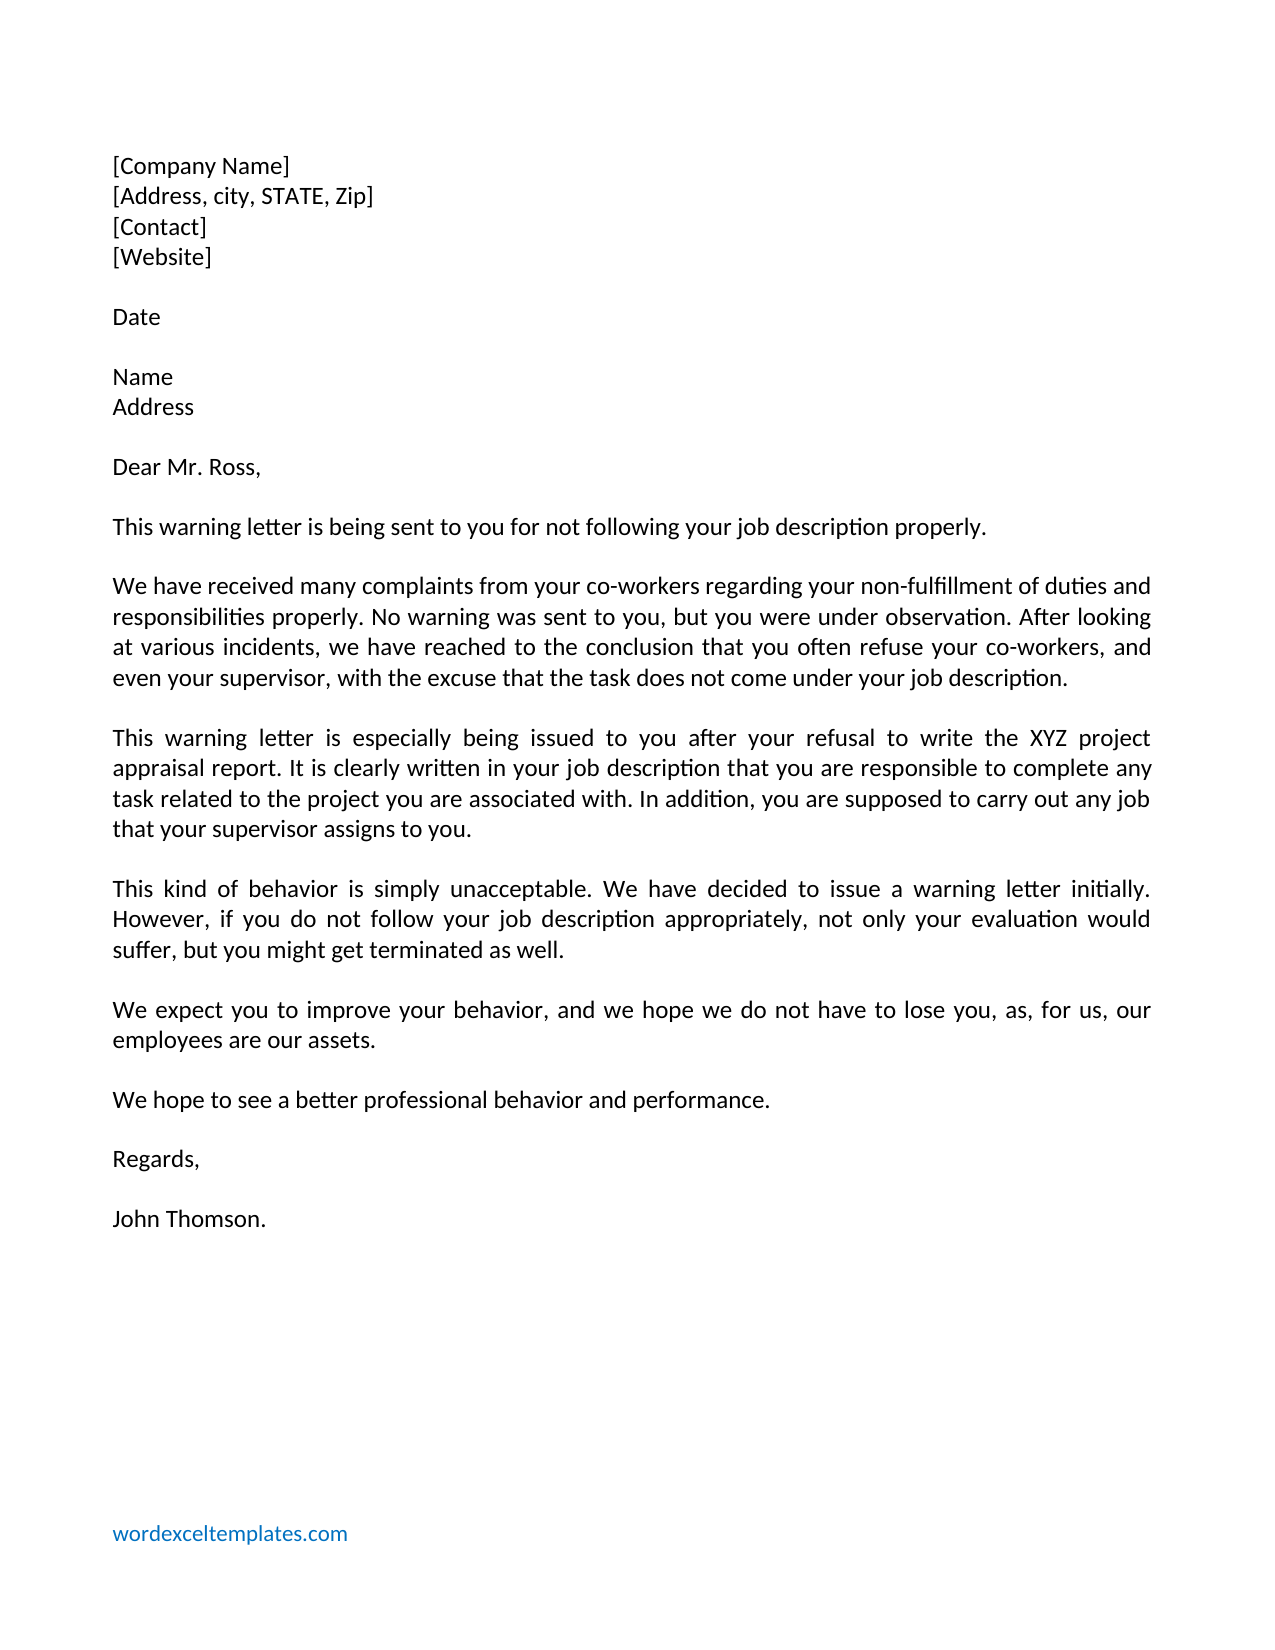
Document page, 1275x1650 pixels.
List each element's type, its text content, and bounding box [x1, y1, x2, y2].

text We expect you to improve your behavior, and we hope we do not have to lose you, as, for us, our employees are our assets. [112, 994, 1153, 1055]
text Regards, [112, 1144, 1153, 1174]
text Name Address [112, 361, 1153, 422]
text John Thomson. [112, 1203, 1153, 1234]
text Date [112, 301, 1153, 332]
text This warning letter is especially being issued to you after your refusal to write the XYZ project appraisal report. It is clearly written in your job description that you are responsible to complete any task related to the project you are associated with. In addition, you are supposed to carry out any job that your supervisor assigns to you. [112, 722, 1153, 844]
text Dear Mr. Ross, [112, 451, 1153, 482]
text This warning letter is being sent to you for not following your job description properly. [112, 511, 1153, 541]
text This kind of behavior is simply unacceptable. We have decided to issue a warning letter initially. However, if you do not follow your job description appropriately, not only your evaluation would suffer, but you might get terminated as well. [112, 873, 1153, 964]
text We hope to see a better professional behavior and performance. [112, 1084, 1153, 1114]
text We have received many complaints from your co-workers regarding your non-fulfillment of duties and responsibilities properly. No warning was sent to you, but you were under observation. After looking at various incidents, we have reached to the conclusion that you often refuse your co-workers, and even your supervisor, with the excuse that the task does not come under your job description. [112, 571, 1153, 693]
text [Company Name] [Address, city, STATE, Zip] [Contact] [Website] [112, 150, 1153, 272]
